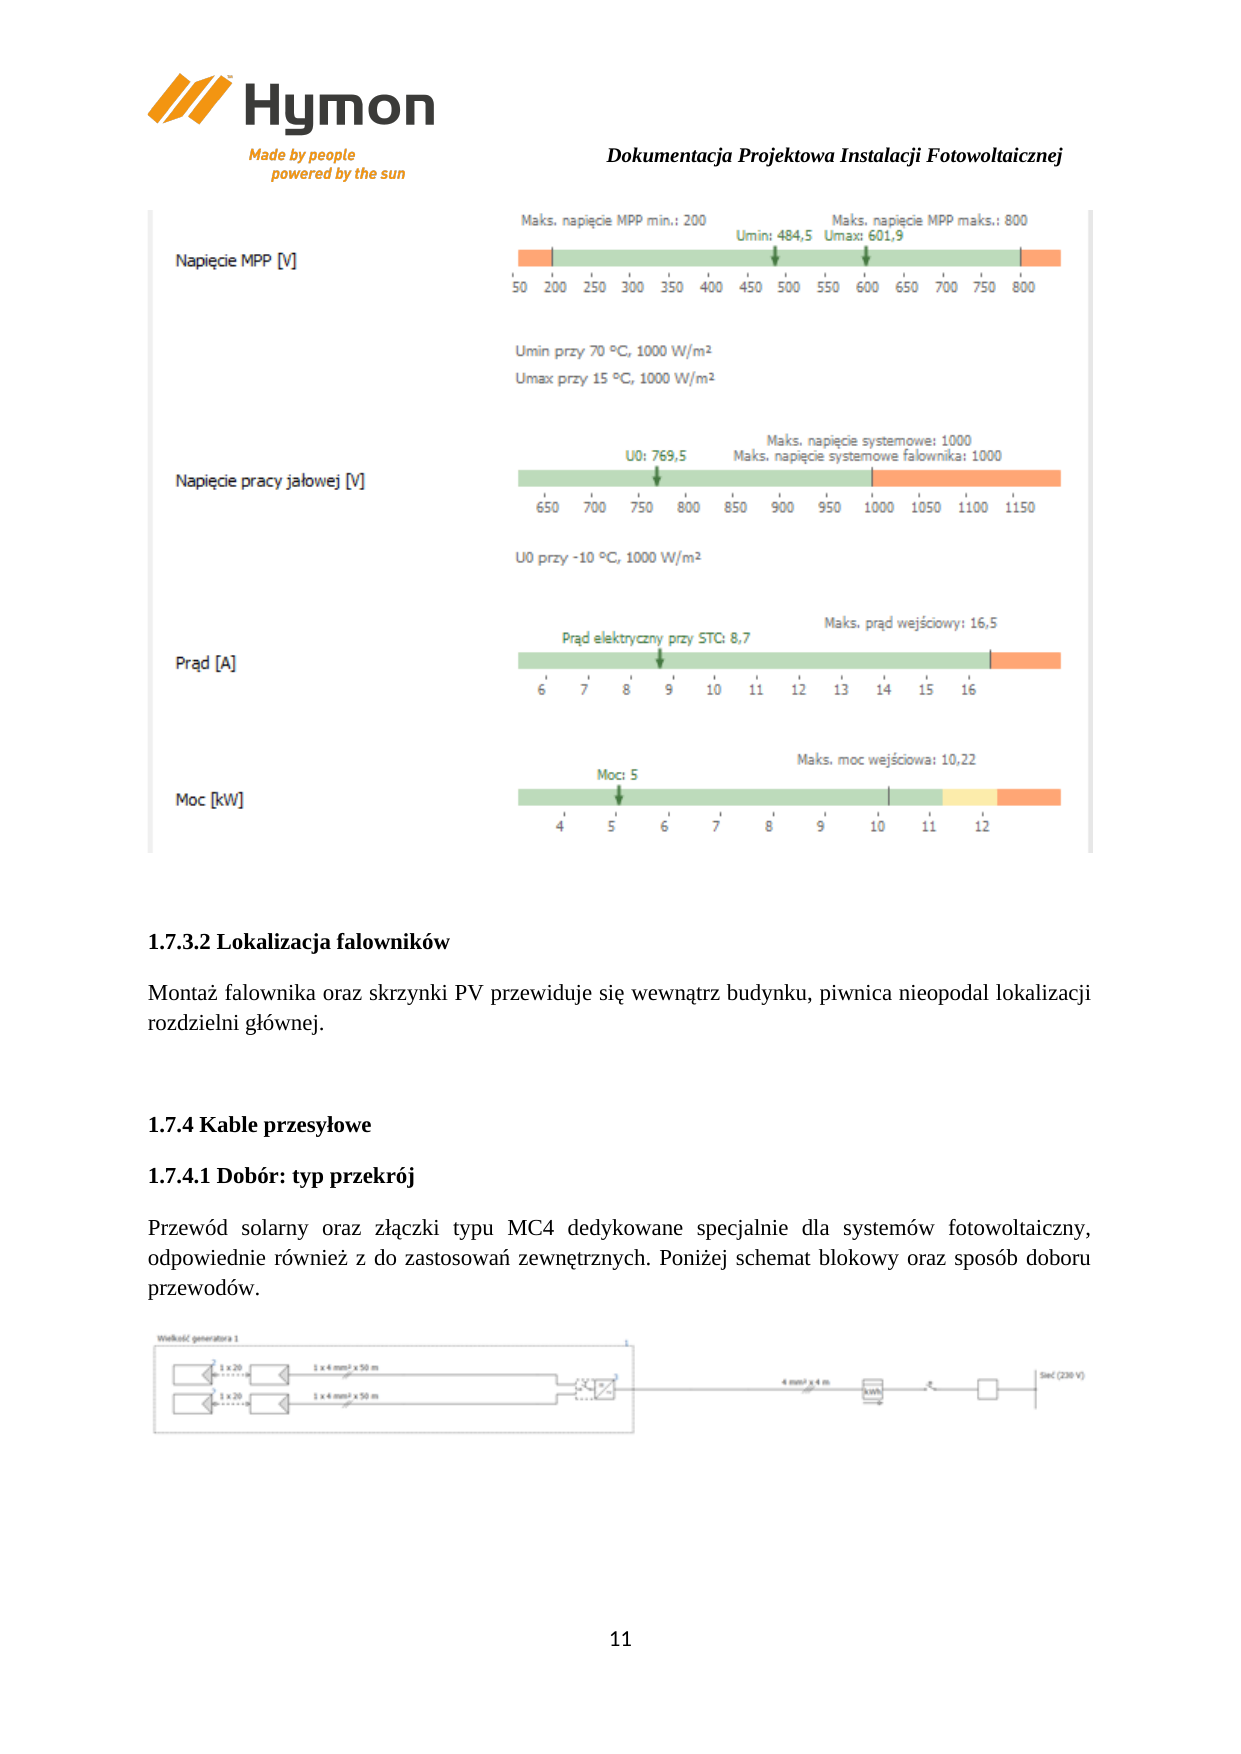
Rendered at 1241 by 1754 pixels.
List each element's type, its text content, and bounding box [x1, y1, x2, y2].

text Montaż falownika oraz skrzynki PV przewiduje się wewnątrz budynku, piwnica nieopodal lokalizacji rozdzielni głównej. [148, 979, 1093, 1036]
picture [147, 210, 1093, 853]
picture [147, 1325, 1087, 1451]
text Przewód solarny oraz złączki typu MC4 dedykowane specjalnie dla systemów fotowoltaiczny, odpowiednie również z do zastosowań zewnętrznych. Poniżej schemat blokowy oraz sposób doboru przewodów. [148, 1214, 1093, 1300]
text 1.7.4 Kable przesyłowe [148, 1112, 1093, 1138]
picture [147, 73, 434, 182]
text 1.7.4.1 Dobór: typ przekrój [148, 1163, 1093, 1189]
text 1.7.3.2 Lokalizacja falowników [148, 928, 1093, 954]
